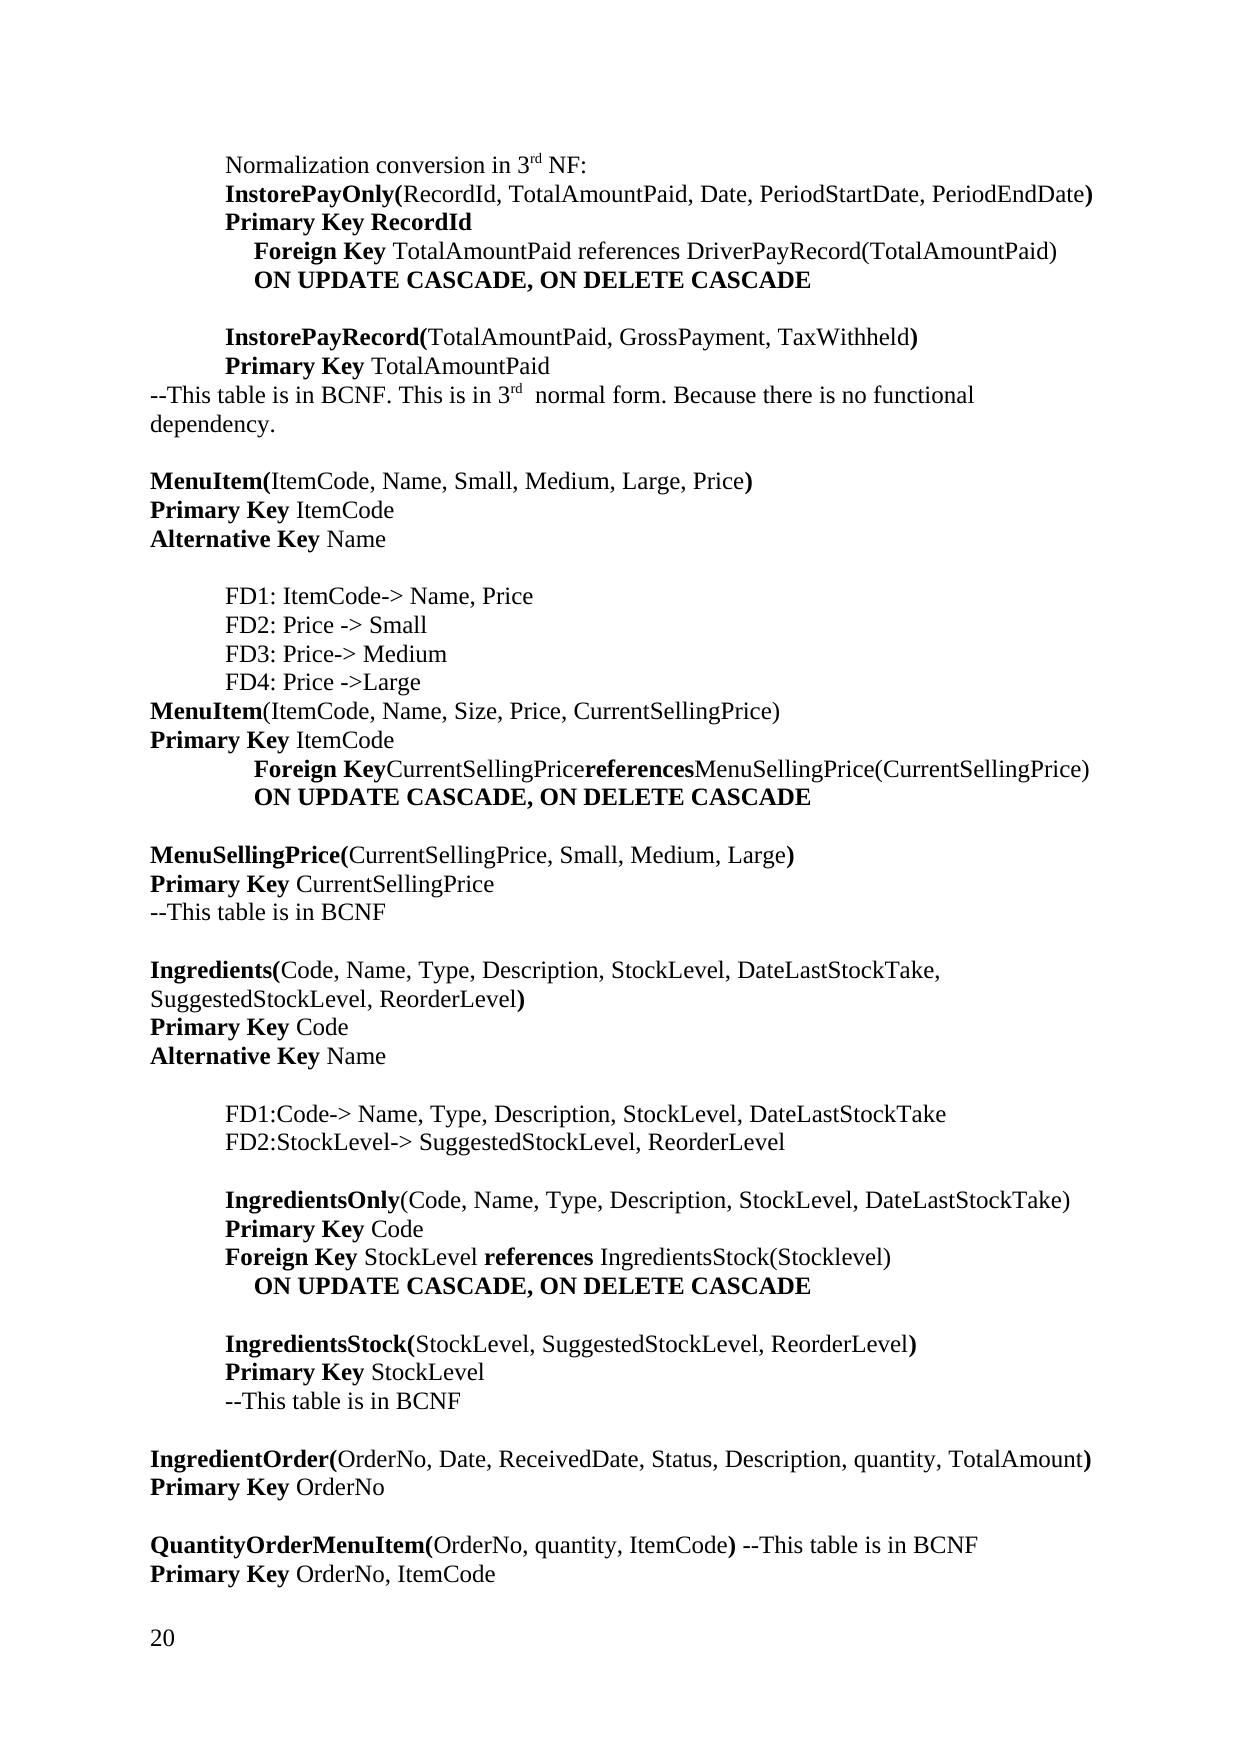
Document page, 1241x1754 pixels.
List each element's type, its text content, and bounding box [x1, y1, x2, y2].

text FD1: ItemCode-> Name, Price [150, 581, 1095, 610]
text MenuItem(ItemCode, Name, Size, Price, CurrentSellingPrice) [150, 696, 1095, 725]
text MenuItem(ItemCode, Name, Small, Medium, Large, Price) [150, 466, 1095, 495]
text Alternative Key Name [150, 524, 1095, 552]
text Primary Key Code [150, 1214, 1095, 1242]
text Primary Key RecordId [150, 207, 1095, 236]
text Primary Key CurrentSellingPrice [150, 869, 1095, 897]
text --This table is in BCNF [150, 1386, 1095, 1415]
text Normalization conversion in 3rd NF: InstorePayOnly(RecordId, TotalAmountPaid, Date, PeriodStartDate, PeriodEndDate) [225, 150, 1095, 207]
text InstorePayRecord(TotalAmountPaid, GrossPayment, TaxWithheld) [150, 322, 1095, 351]
text Foreign Key StockLevel references IngredientsStock(Stocklevel) [150, 1242, 1095, 1271]
text Alternative Key Name [150, 1041, 1095, 1070]
text Primary Key ItemCode [150, 495, 1095, 524]
text IngredientOrder(OrderNo, Date, ReceivedDate, Status, Description, quantity, TotalAmount) [150, 1444, 1095, 1472]
text Primary Key StockLevel [150, 1357, 1095, 1386]
text Primary Key Code [150, 1012, 1095, 1041]
text Foreign Key TotalAmountPaid references DriverPayRecord(TotalAmountPaid) ON UPDATE CASCADE, ON DELETE CASCADE [253, 236, 1095, 294]
text Ingredients(Code, Name, Type, Description, StockLevel, DateLastStockTake, SuggestedStockLevel, ReorderLevel) [150, 955, 1095, 1012]
text FD2: Price -> Small [150, 610, 1095, 639]
text ON UPDATE CASCADE, ON DELETE CASCADE [253, 782, 1095, 811]
text FD2:StockLevel-> SuggestedStockLevel, ReorderLevel [150, 1127, 1095, 1156]
text MenuSellingPrice(CurrentSellingPrice, Small, Medium, Large) [150, 840, 1095, 869]
text Primary Key TotalAmountPaid [150, 351, 1095, 380]
text Primary Key OrderNo, ItemCode [150, 1559, 1095, 1587]
text IngredientsOnly(Code, Name, Type, Description, StockLevel, DateLastStockTake) [150, 1185, 1095, 1214]
text --This table is in BCNF. This is in 3rd normal form. Because there is no functional dependency. [150, 380, 1095, 437]
text Primary Key ItemCode [150, 725, 1095, 754]
text FD3: Price-> Medium [150, 639, 1095, 667]
text QuantityOrderMenuItem(OrderNo, quantity, ItemCode) --This table is in BCNF [150, 1530, 1095, 1559]
text IngredientsStock(StockLevel, SuggestedStockLevel, ReorderLevel) [150, 1329, 1095, 1357]
text FD4: Price ->Large [150, 667, 1095, 696]
text Primary Key OrderNo [150, 1472, 1095, 1501]
text FD1:Code-> Name, Type, Description, StockLevel, DateLastStockTake [150, 1099, 1095, 1127]
text --This table is in BCNF [150, 897, 1095, 926]
text ON UPDATE CASCADE, ON DELETE CASCADE [253, 1271, 1095, 1300]
text Foreign KeyCurrentSellingPricereferencesMenuSellingPrice(CurrentSellingPrice) [253, 754, 1095, 782]
